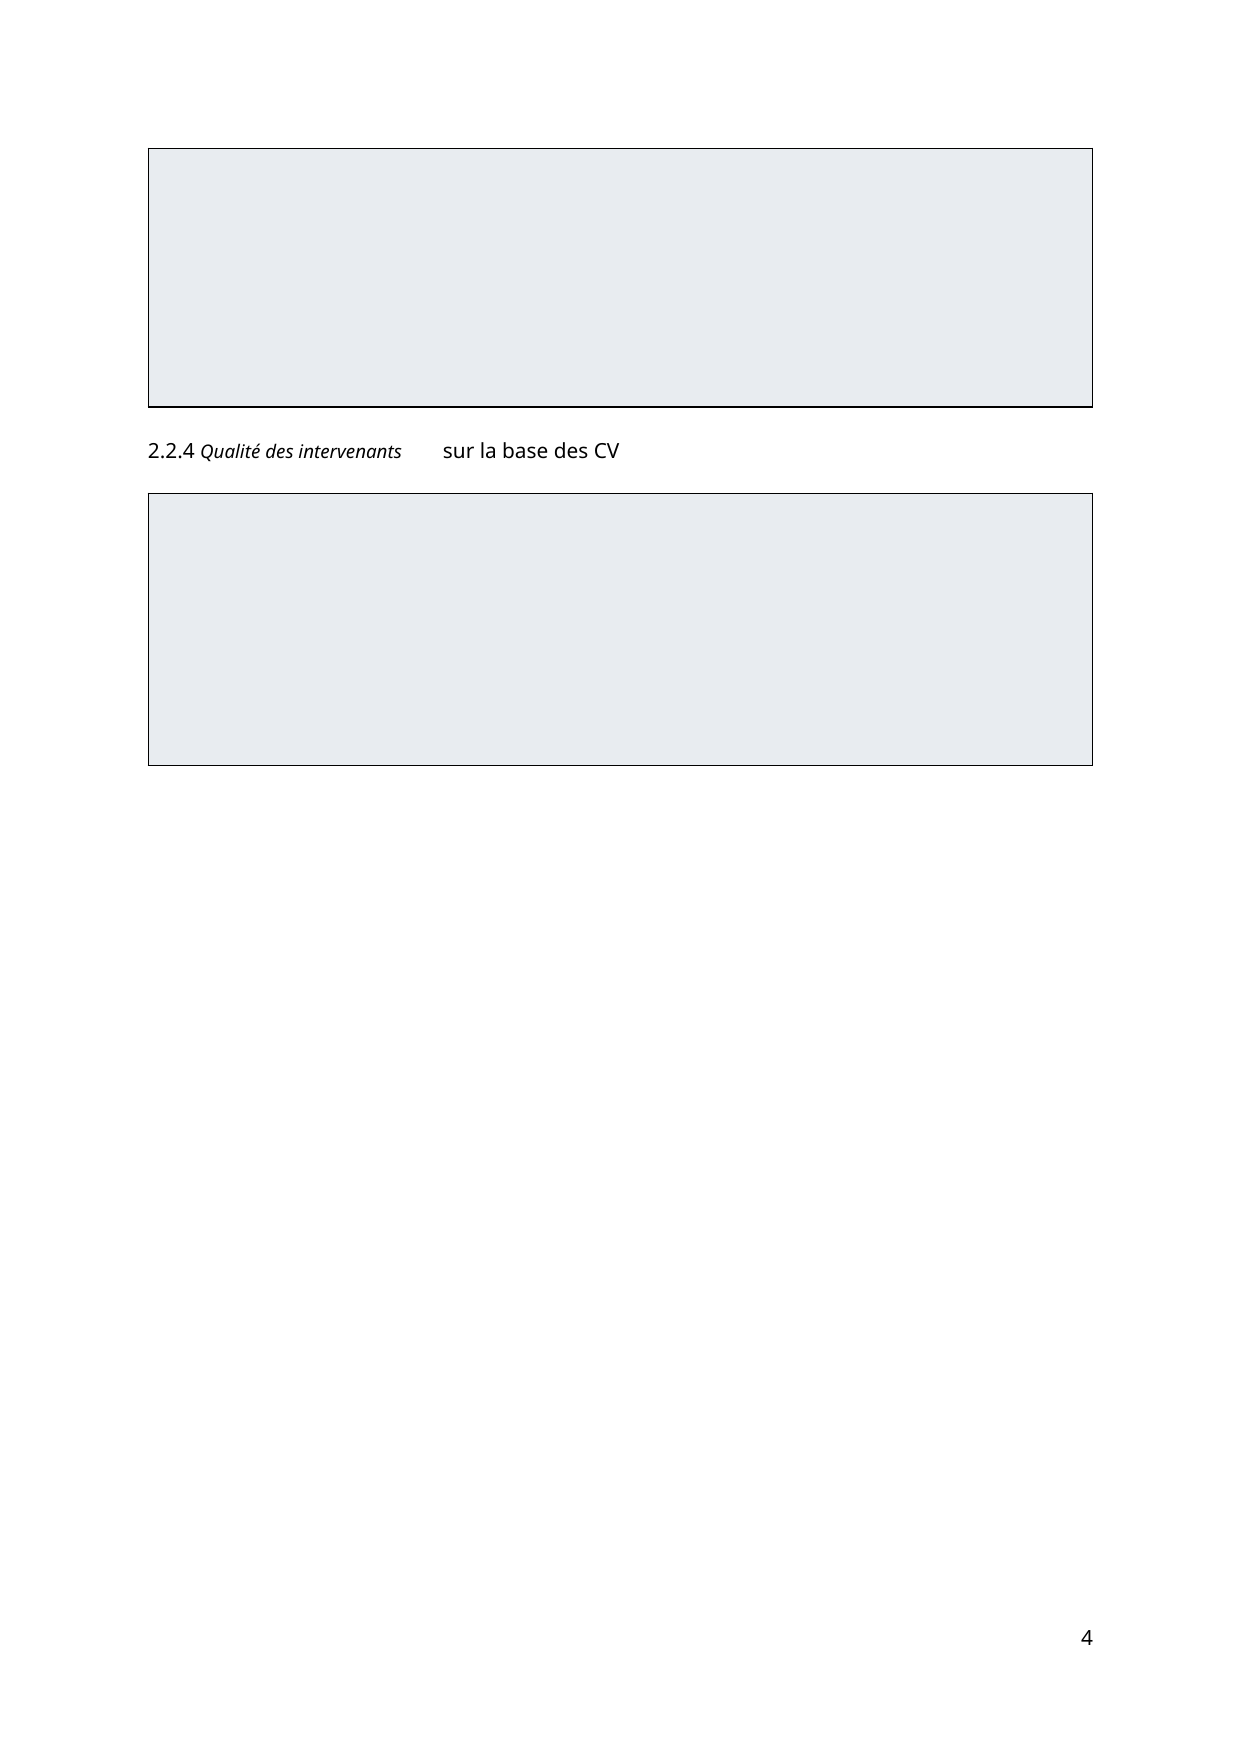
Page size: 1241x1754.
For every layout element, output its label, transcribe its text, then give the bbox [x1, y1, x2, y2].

table_header [149, 149, 1092, 406]
text 2.2.4 Qualité des intervenants sur la base des CV [148, 436, 1093, 464]
table_header [149, 494, 1092, 765]
